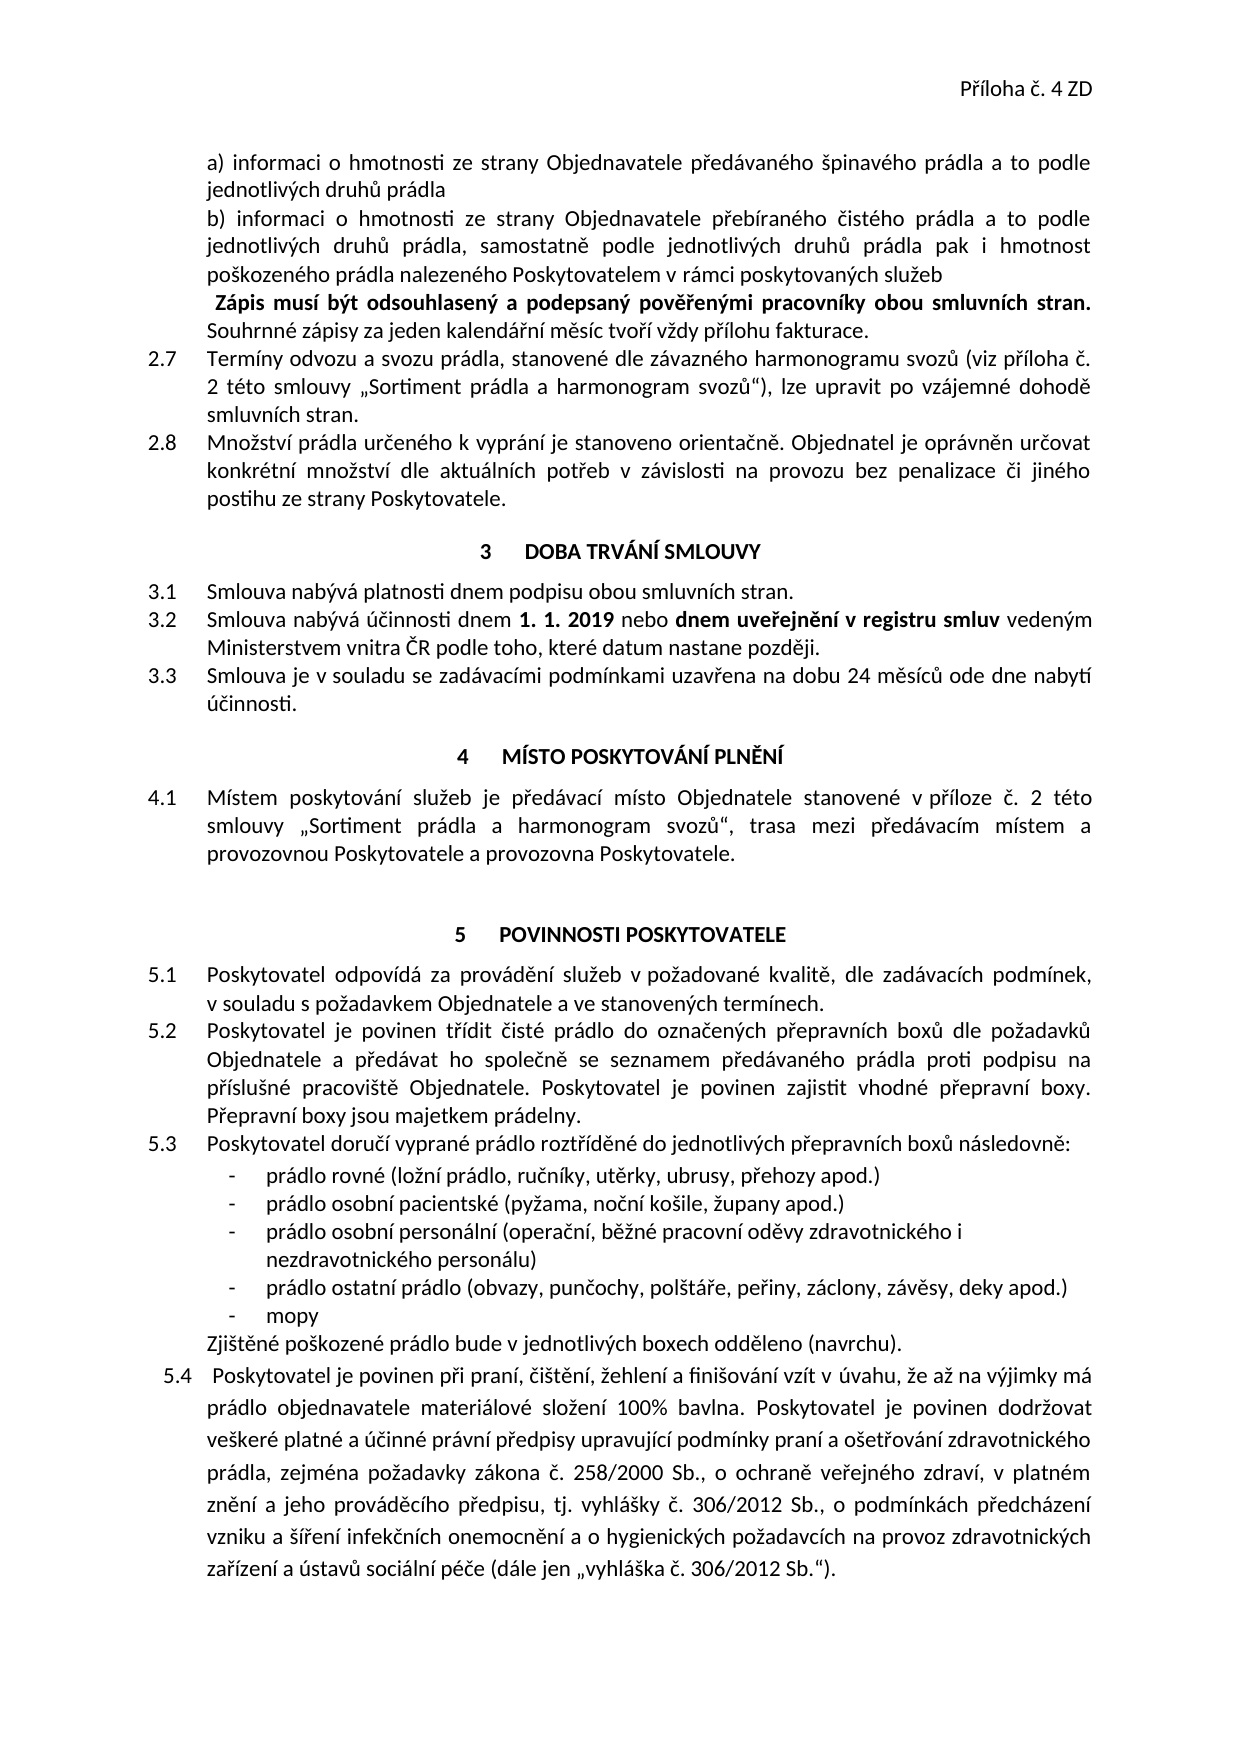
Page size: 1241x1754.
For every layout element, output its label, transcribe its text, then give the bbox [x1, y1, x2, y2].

list Poskytovatel doručí vyprané prádlo roztříděné do jednotlivých přepravních boxů následovně: [148, 1129, 1093, 1157]
subtitle b) informaci o hmotnosti ze strany Objednavatele přebíraného čistého prádla a to podle jednotlivých druhů prádla, samostatně podle jednotlivých druhů prádla pak i hmotnost poškozeného prádla nalezeného Poskytovatelem v rámci poskytovaných služeb [207, 204, 1093, 288]
subtitle Místem poskytování služeb je předávací místo Objednatele stanovené v příloze č. 2 této smlouvy „Sortiment prádla a harmonogram svozů“, trasa mezi předávacím místem a provozovnou Poskytovatele a provozovna Poskytovatele. [148, 783, 1093, 867]
subtitle a) informaci o hmotnosti ze strany Objednavatele předávaného špinavého prádla a to podle jednotlivých druhů prádla [207, 148, 1093, 204]
subtitle Zápis musí být odsouhlasený a podepsaný pověřenými pracovníky obou smluvních stran. Souhrnné zápisy za jeden kalendářní měsíc tvoří vždy přílohu fakturace. [207, 288, 1093, 344]
subtitle Termíny odvozu a svozu prádla, stanovené dle závazného harmonogramu svozů (viz příloha č. 2 této smlouvy „Sortiment prádla a harmonogram svozů“), lze upravit po vzájemné dohodě smluvních stran. [148, 344, 1093, 428]
text Zjištěné poškozené prádlo bude v jednotlivých boxech odděleno (navrchu). [148, 1329, 1093, 1357]
subtitle Poskytovatel je povinen třídit čisté prádlo do označených přepravních boxů dle požadavků Objednatele a předávat ho společně se seznamem předávaného prádla proti podpisu na příslušné pracoviště Objednatele. Poskytovatel je povinen zajistit vhodné přepravní boxy. Přepravní boxy jsou majetkem prádelny. [148, 1017, 1093, 1129]
subtitle DOBA TRVÁNÍ SMLOUVY [148, 537, 1093, 565]
subtitle Smlouva nabývá platnosti dnem podpisu obou smluvních stran. [148, 577, 1093, 605]
list prádlo ostatní prádlo (obvazy, punčochy, polštáře, peřiny, záclony, závěsy, deky apod.) [228, 1273, 1093, 1301]
list prádlo osobní personální (operační, běžné pracovní oděvy zdravotnického i nezdravotnického personálu) [228, 1217, 1093, 1273]
list Poskytovatel je povinen při praní, čištění, žehlení a finišování vzít v úvahu, že až na výjimky má prádlo objednavatele materiálové složení 100% bavlna. Poskytovatel je povinen dodržovat veškeré platné a účinné právní předpisy upravující podmínky praní a ošetřování zdravotnického prádla, zejména požadavky zákona č. 258/2000 Sb., o ochraně veřejného zdraví, v platném znění a jeho prováděcího předpisu, tj. vyhlášky č. 306/2012 Sb., o podmínkách předcházení vzniku a šíření infekčních onemocnění a o hygienických požadavcích na provoz zdravotnických zařízení a ústavů sociální péče (dále jen „vyhláška č. 306/2012 Sb.“). [163, 1361, 1093, 1582]
subtitle Množství prádla určeného k vyprání je stanoveno orientačně. Objednatel je oprávněn určovat konkrétní množství dle aktuálních potřeb v závislosti na provozu bez penalizace či jiného postihu ze strany Poskytovatele. [148, 428, 1093, 512]
subtitle MÍSTO POSKYTOVÁNÍ PLNĚNÍ [148, 742, 1093, 771]
list prádlo rovné (ložní prádlo, ručníky, utěrky, ubrusy, přehozy apod.) [228, 1161, 1093, 1189]
subtitle Smlouva nabývá účinnosti dnem 1. 1. 2019 nebo dnem uveřejnění v registru smluv vedeným Ministerstvem vnitra ČR podle toho, které datum nastane později. [148, 605, 1093, 661]
subtitle POVINNOSTI POSKYTOVATELE [148, 920, 1093, 948]
list mopy [228, 1301, 1093, 1329]
subtitle Poskytovatel odpovídá za provádění služeb v požadované kvalitě, dle zadávacích podmínek, v souladu s požadavkem Objednatele a ve stanovených termínech. [148, 961, 1093, 1017]
list prádlo osobní pacientské (pyžama, noční košile, župany apod.) [228, 1189, 1093, 1217]
subtitle Smlouva je v souladu se zadávacími podmínkami uzavřena na dobu 24 měsíců ode dne nabytí účinnosti. [148, 661, 1093, 717]
